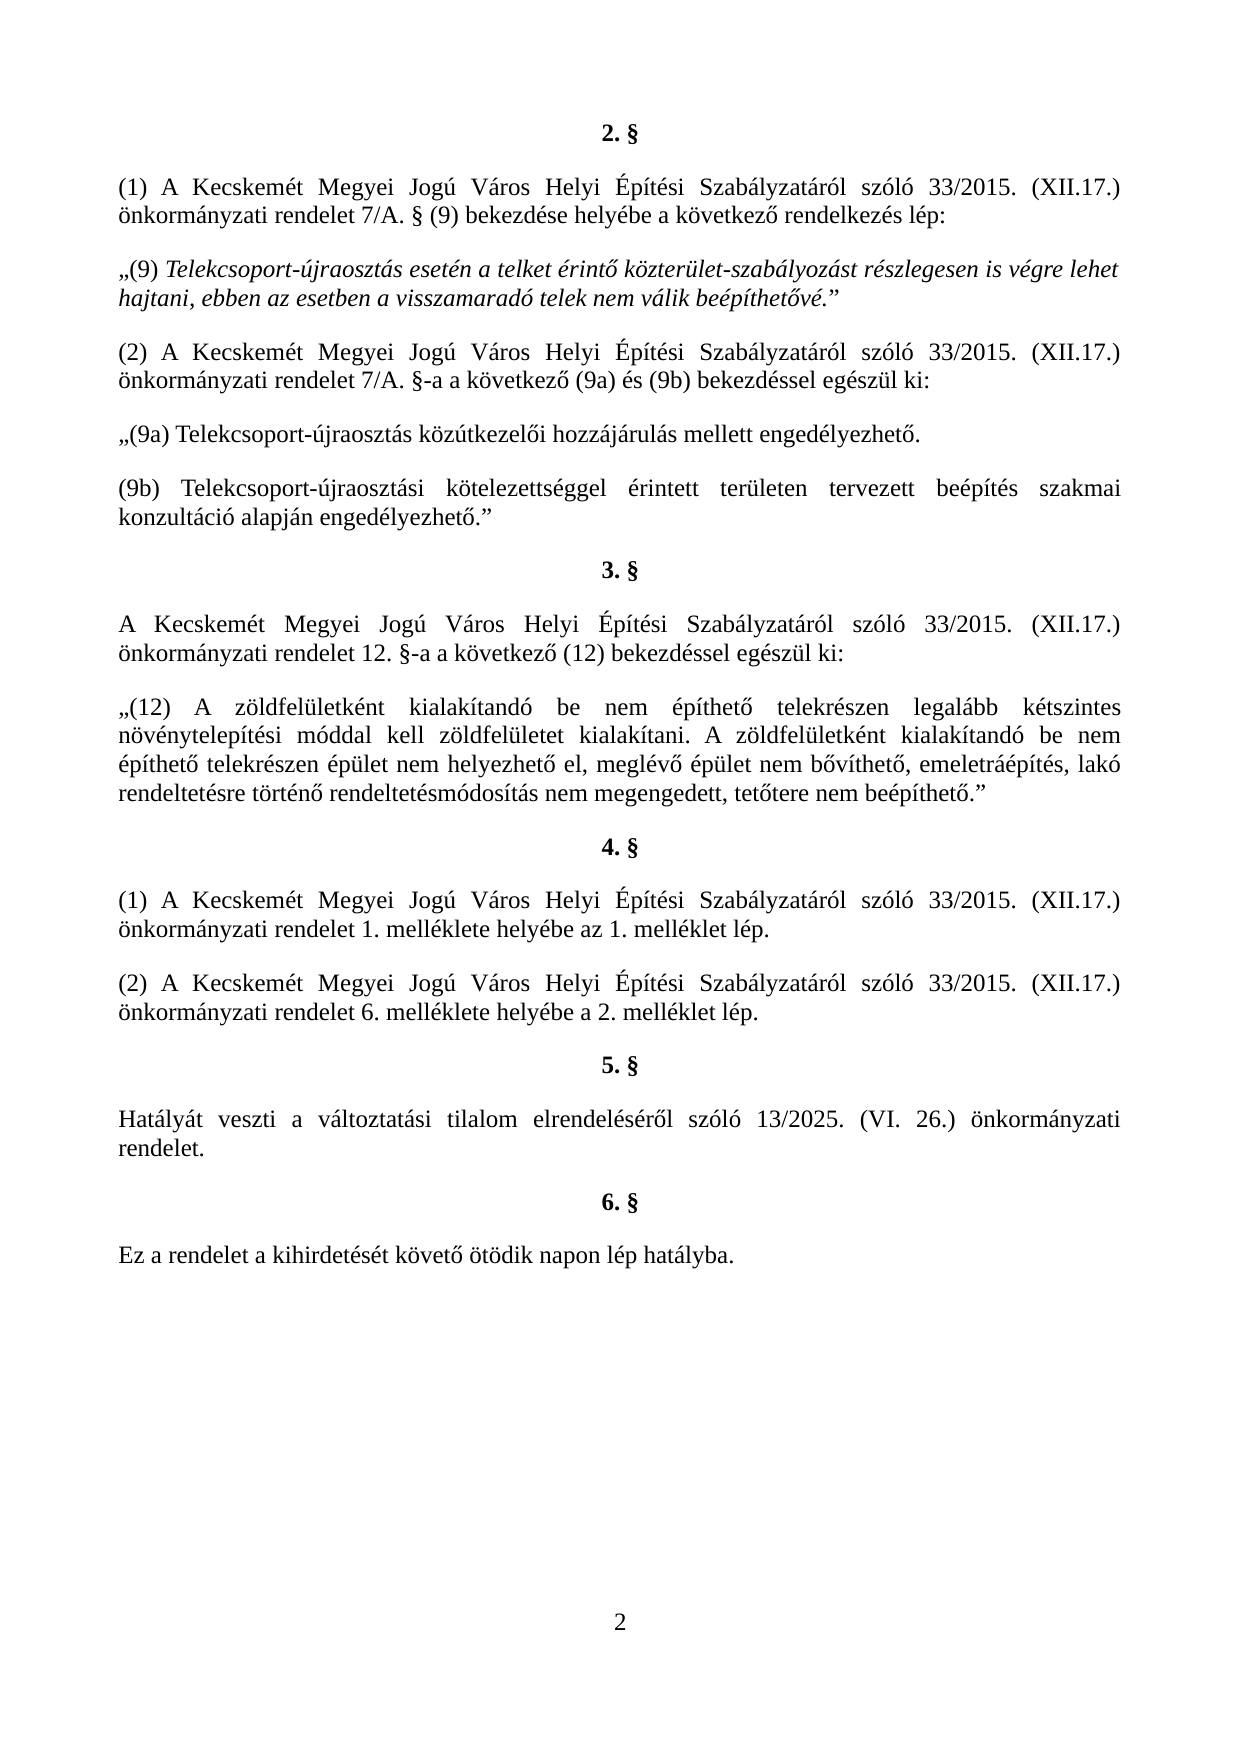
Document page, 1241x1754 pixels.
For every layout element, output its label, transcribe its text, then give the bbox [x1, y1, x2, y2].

text A Kecskemét Megyei Jogú Város Helyi Építési Szabályzatáról szóló 33/2015. (XII.17.) önkormányzati rendelet 12. §-a a következő (12) bekezdéssel egészül ki: [118, 609, 1122, 667]
text Hatályát veszti a változtatási tilalom elrendeléséről szóló 13/2025. (VI. 26.) önkormányzati rendelet. [118, 1104, 1122, 1162]
text 4. § [118, 832, 1122, 861]
text (2) A Kecskemét Megyei Jogú Város Helyi Építési Szabályzatáról szóló 33/2015. (XII.17.) önkormányzati rendelet 6. melléklete helyébe a 2. melléklet lép. [118, 968, 1122, 1026]
text 3. § [118, 556, 1122, 584]
text (9b) Telekcsoport-újraosztási kötelezettséggel érintett területen tervezett beépítés szakmai konzultáció alapján engedélyezhető.” [118, 473, 1122, 531]
text „(9) Telekcsoport-újraosztás esetén a telket érintő közterület-szabályozást részlegesen is végre lehet hajtani, ebben az esetben a visszamaradó telek nem válik beépíthetővé.” [118, 254, 1122, 312]
text Ez a rendelet a kihirdetését követő ötödik napon lép hatályba. [118, 1241, 1122, 1269]
text „(12) A zöldfelületként kialakítandó be nem építhető telekrészen legalább kétszintes növénytelepítési móddal kell zöldfelületet kialakítani. A zöldfelületként kialakítandó be nem építhető telekrészen épület nem helyezhető el, meglévő épület nem bővíthető, emeletráépítés, lakó rendeltetésre történő rendeltetésmódosítás nem megengedett, tetőtere nem beépíthető.” [118, 692, 1122, 807]
text (1) A Kecskemét Megyei Jogú Város Helyi Építési Szabályzatáról szóló 33/2015. (XII.17.) önkormányzati rendelet 7/A. § (9) bekezdése helyébe a következő rendelkezés lép: [118, 172, 1122, 229]
text „(9a) Telekcsoport-újraosztás közútkezelői hozzájárulás mellett engedélyezhető. [118, 419, 1122, 448]
text (2) A Kecskemét Megyei Jogú Város Helyi Építési Szabályzatáról szóló 33/2015. (XII.17.) önkormányzati rendelet 7/A. §-a a következő (9a) és (9b) bekezdéssel egészül ki: [118, 337, 1122, 394]
text (1) A Kecskemét Megyei Jogú Város Helyi Építési Szabályzatáról szóló 33/2015. (XII.17.) önkormányzati rendelet 1. melléklete helyébe az 1. melléklet lép. [118, 886, 1122, 943]
text 2. § [118, 118, 1122, 147]
text 5. § [118, 1051, 1122, 1079]
text 6. § [118, 1187, 1122, 1216]
